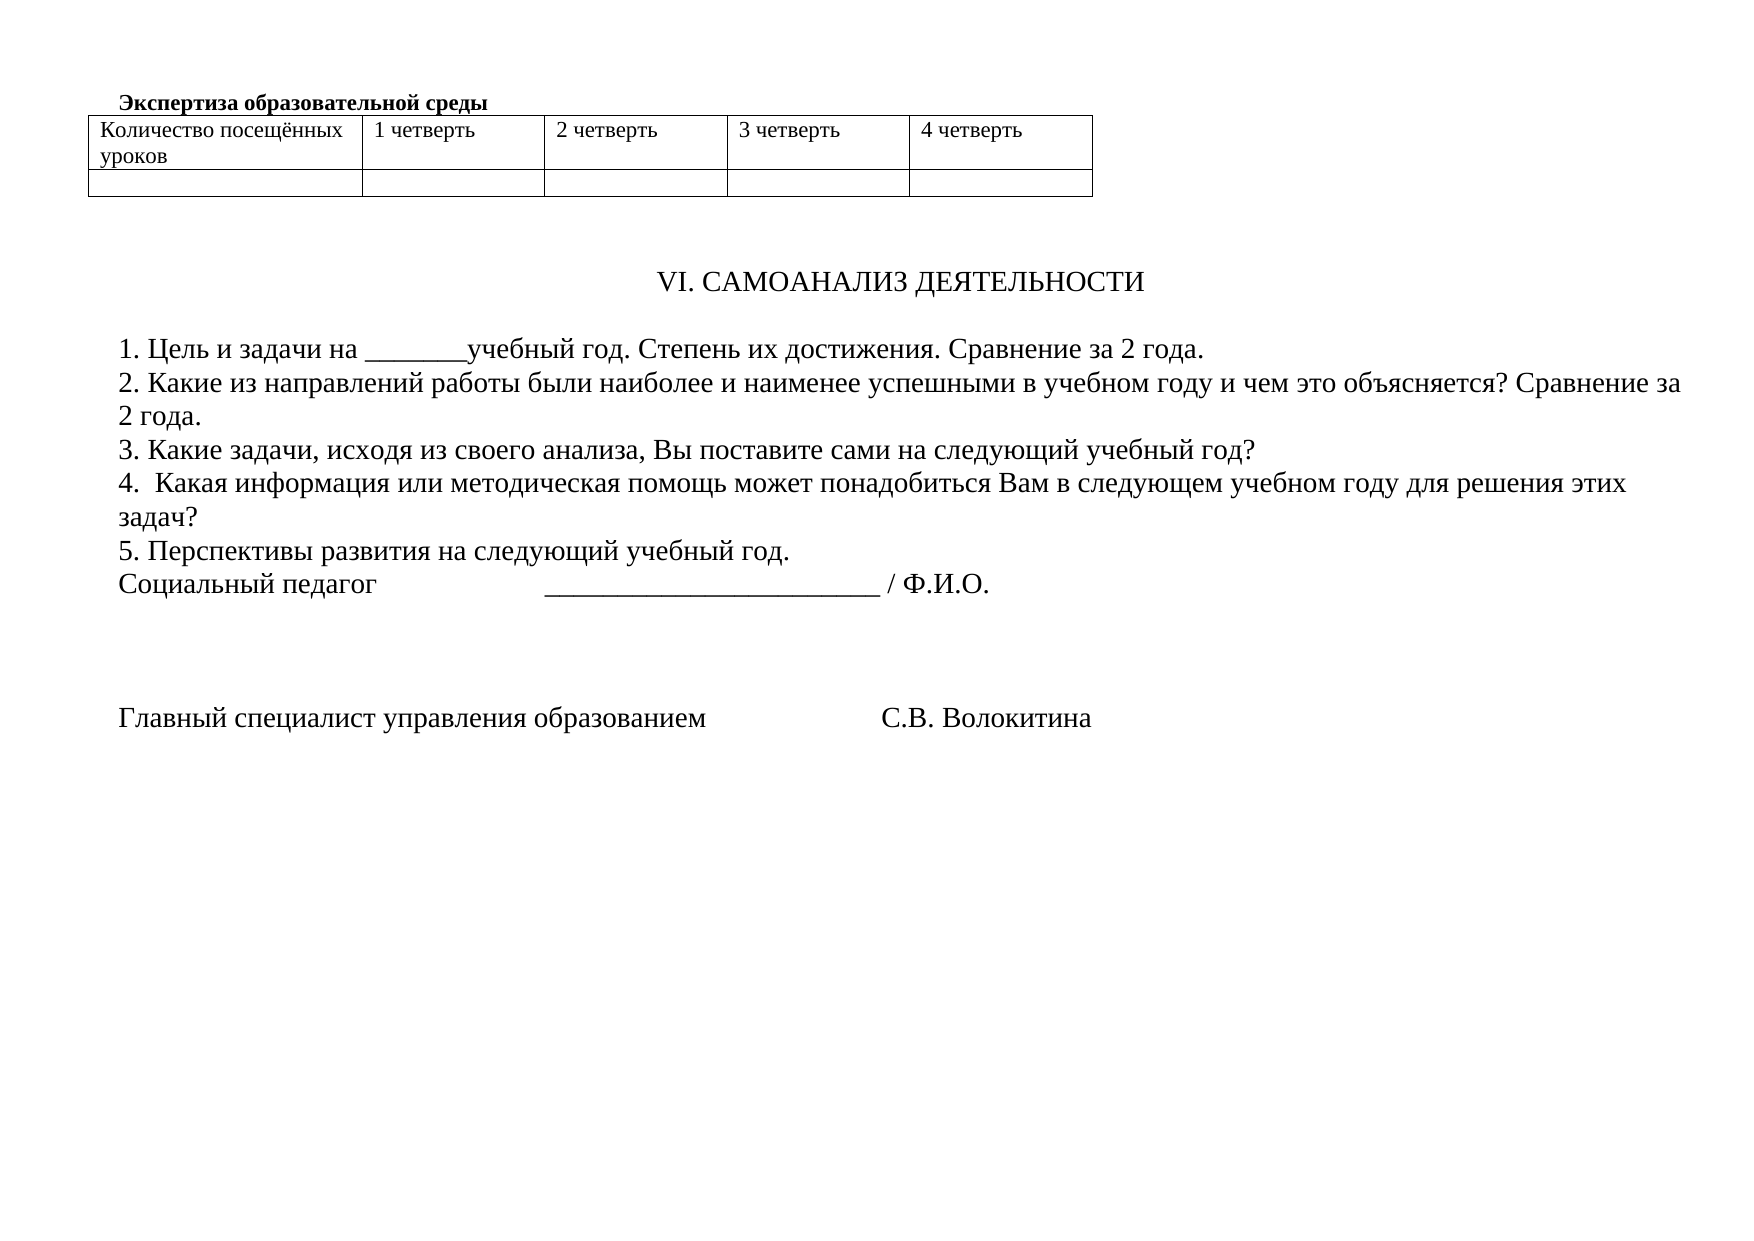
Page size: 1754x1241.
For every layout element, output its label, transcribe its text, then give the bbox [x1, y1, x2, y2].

text Экспертиза образовательной среды [118, 89, 1683, 115]
text 4. Какая информация или методическая помощь может понадобиться Вам в следующем учебном году для решения этих задач? [118, 466, 1683, 533]
table_header 1 четверть [363, 116, 544, 169]
text 5. Перспективы развития на следующий учебный год. [118, 533, 1683, 566]
text VI. САМОАНАЛИЗ ДЕЯТЕЛЬНОСТИ [118, 264, 1683, 298]
title Главный специалист управления образованием С.В. Волокитина [118, 700, 1683, 734]
table_header 4 четверть [910, 116, 1092, 169]
table_header 2 четверть [545, 116, 727, 169]
text 2. Какие из направлений работы были наиболее и наименее успешными в учебном году и чем это объясняется? Сравнение за 2 года. 3. Какие задачи, исходя из своего анализа, Вы поставите сами на следующий учебный год? [118, 365, 1683, 466]
text 1. Цель и задачи на _______учебный год. Степень их достижения. Сравнение за 2 года. [118, 331, 1683, 365]
table_cell [89, 170, 362, 196]
table_header Количество посещённых уроков [89, 116, 362, 169]
text Социальный педагог _______________________ / Ф.И.О. [118, 566, 1683, 600]
table_cell [910, 170, 1092, 196]
table_cell [728, 170, 909, 196]
table_cell [363, 170, 544, 196]
table_header 3 четверть [728, 116, 909, 169]
table_cell [545, 170, 727, 196]
